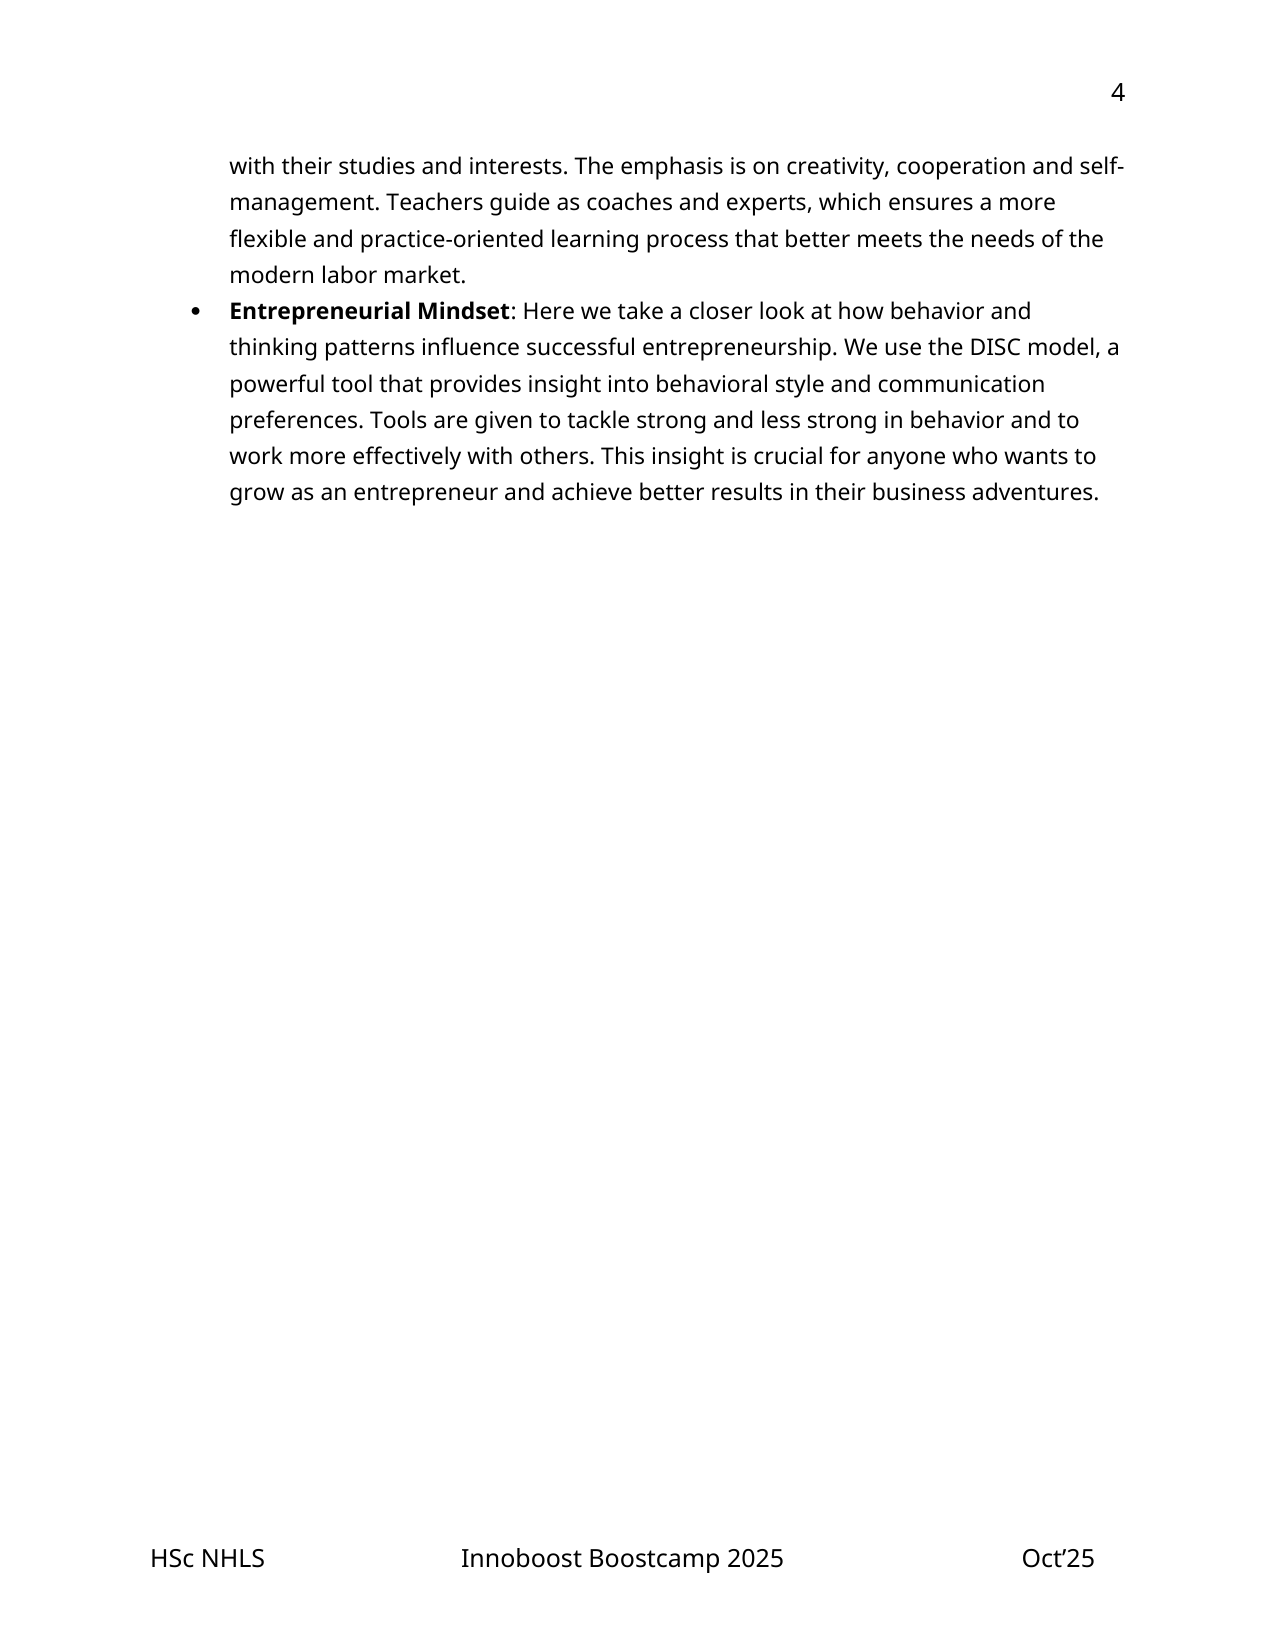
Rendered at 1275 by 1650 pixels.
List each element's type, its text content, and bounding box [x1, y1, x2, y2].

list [192, 150, 1125, 290]
list Entrepreneurial Mindset: Here we take a closer look at how behavior and thinking patterns influence successful entrepreneurship. We use the DISC model, a powerful tool that provides insight into behavioral style and communication preferences. Tools are given to tackle strong and less strong in behavior and to work more effectively with others. This insight is crucial for anyone who wants to grow as an entrepreneur and achieve better results in their business adventures. [192, 295, 1125, 507]
